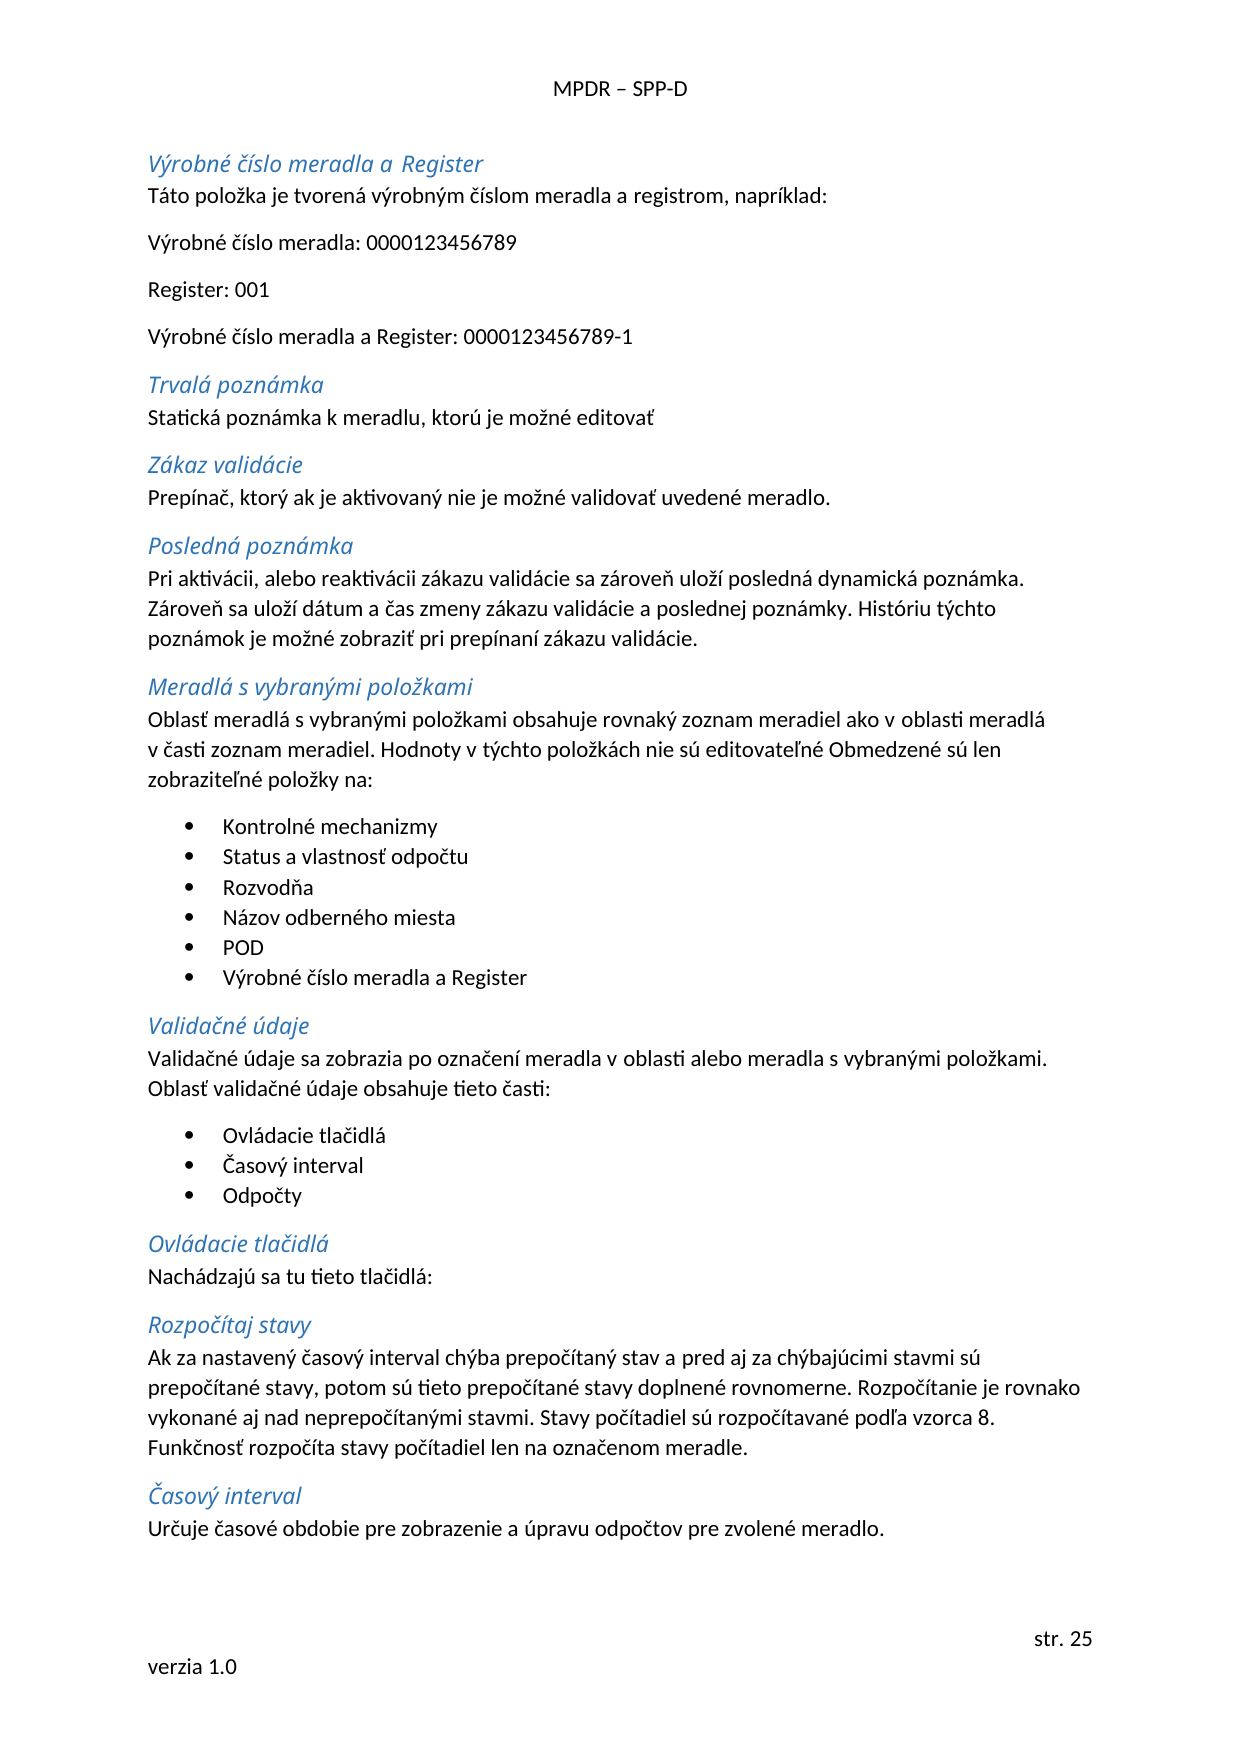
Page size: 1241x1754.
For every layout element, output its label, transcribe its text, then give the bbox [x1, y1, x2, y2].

subtitle Trvalá poznámka [148, 369, 1093, 400]
text Nachádzajú sa tu tieto tlačidlá: [148, 1262, 1093, 1290]
text Validačné údaje sa zobrazia po označení meradla v oblasti alebo meradla s vybranými položkami. Oblasť validačné údaje obsahuje tieto časti: [148, 1044, 1093, 1102]
subtitle Validačné údaje [148, 1010, 1093, 1041]
text Určuje časové obdobie pre zobrazenie a úpravu odpočtov pre zvolené meradlo. [148, 1514, 1093, 1542]
list Výrobné číslo meradla a Register [185, 963, 1093, 991]
text Táto položka je tvorená výrobným číslom meradla a registrom, napríklad: [148, 181, 1093, 209]
list Status a vlastnosť odpočtu [185, 842, 1093, 870]
subtitle Výrobné číslo meradla a Register [148, 148, 1093, 179]
text Výrobné číslo meradla: 0000123456789 [148, 228, 1093, 256]
text Statická poznámka k meradlu, ktorú je možné editovať [148, 403, 1093, 431]
subtitle Ovládacie tlačidlá [148, 1228, 1093, 1259]
text Ak za nastavený časový interval chýba prepočítaný stav a pred aj za chýbajúcimi stavmi sú prepočítané stavy, potom sú tieto prepočítané stavy doplnené rovnomerne. Rozpočítanie je rovnako vykonané aj nad neprepočítanými stavmi. Stavy počítadiel sú rozpočítavané podľa vzorca 8. Funkčnosť rozpočíta stavy počítadiel len na označenom meradle. [148, 1343, 1093, 1461]
list Časový interval [185, 1151, 1093, 1179]
subtitle Rozpočítaj stavy [148, 1309, 1093, 1340]
text Pri aktivácii, alebo reaktivácii zákazu validácie sa zároveň uloží posledná dynamická poznámka. Zároveň sa uloží dátum a čas zmeny zákazu validácie a poslednej poznámky. Históriu týchto poznámok je možné zobraziť pri prepínaní zákazu validácie. [148, 564, 1093, 652]
list Ovládacie tlačidlá [185, 1121, 1093, 1149]
text Oblasť meradlá s vybranými položkami obsahuje rovnaký zoznam meradiel ako v oblasti meradlá v časti zoznam meradiel. Hodnoty v týchto položkách nie sú editovateľné Obmedzené sú len zobraziteľné položky na: [148, 705, 1093, 793]
text Register: 001 [148, 275, 1093, 303]
subtitle Zákaz validácie [148, 449, 1093, 481]
subtitle Časový interval [148, 1480, 1093, 1511]
subtitle Posledná poznámka [148, 530, 1093, 561]
list Názov odberného miesta [185, 903, 1093, 931]
subtitle Meradlá s vybranými položkami [148, 671, 1093, 702]
list Kontrolné mechanizmy [185, 812, 1093, 840]
text Prepínač, ktorý ak je aktivovaný nie je možné validovať uvedené meradlo. [148, 483, 1093, 511]
list Odpočty [185, 1181, 1093, 1209]
text Výrobné číslo meradla a Register: 0000123456789-1 [148, 322, 1093, 350]
list POD [185, 933, 1093, 961]
list Rozvodňa [185, 873, 1093, 901]
